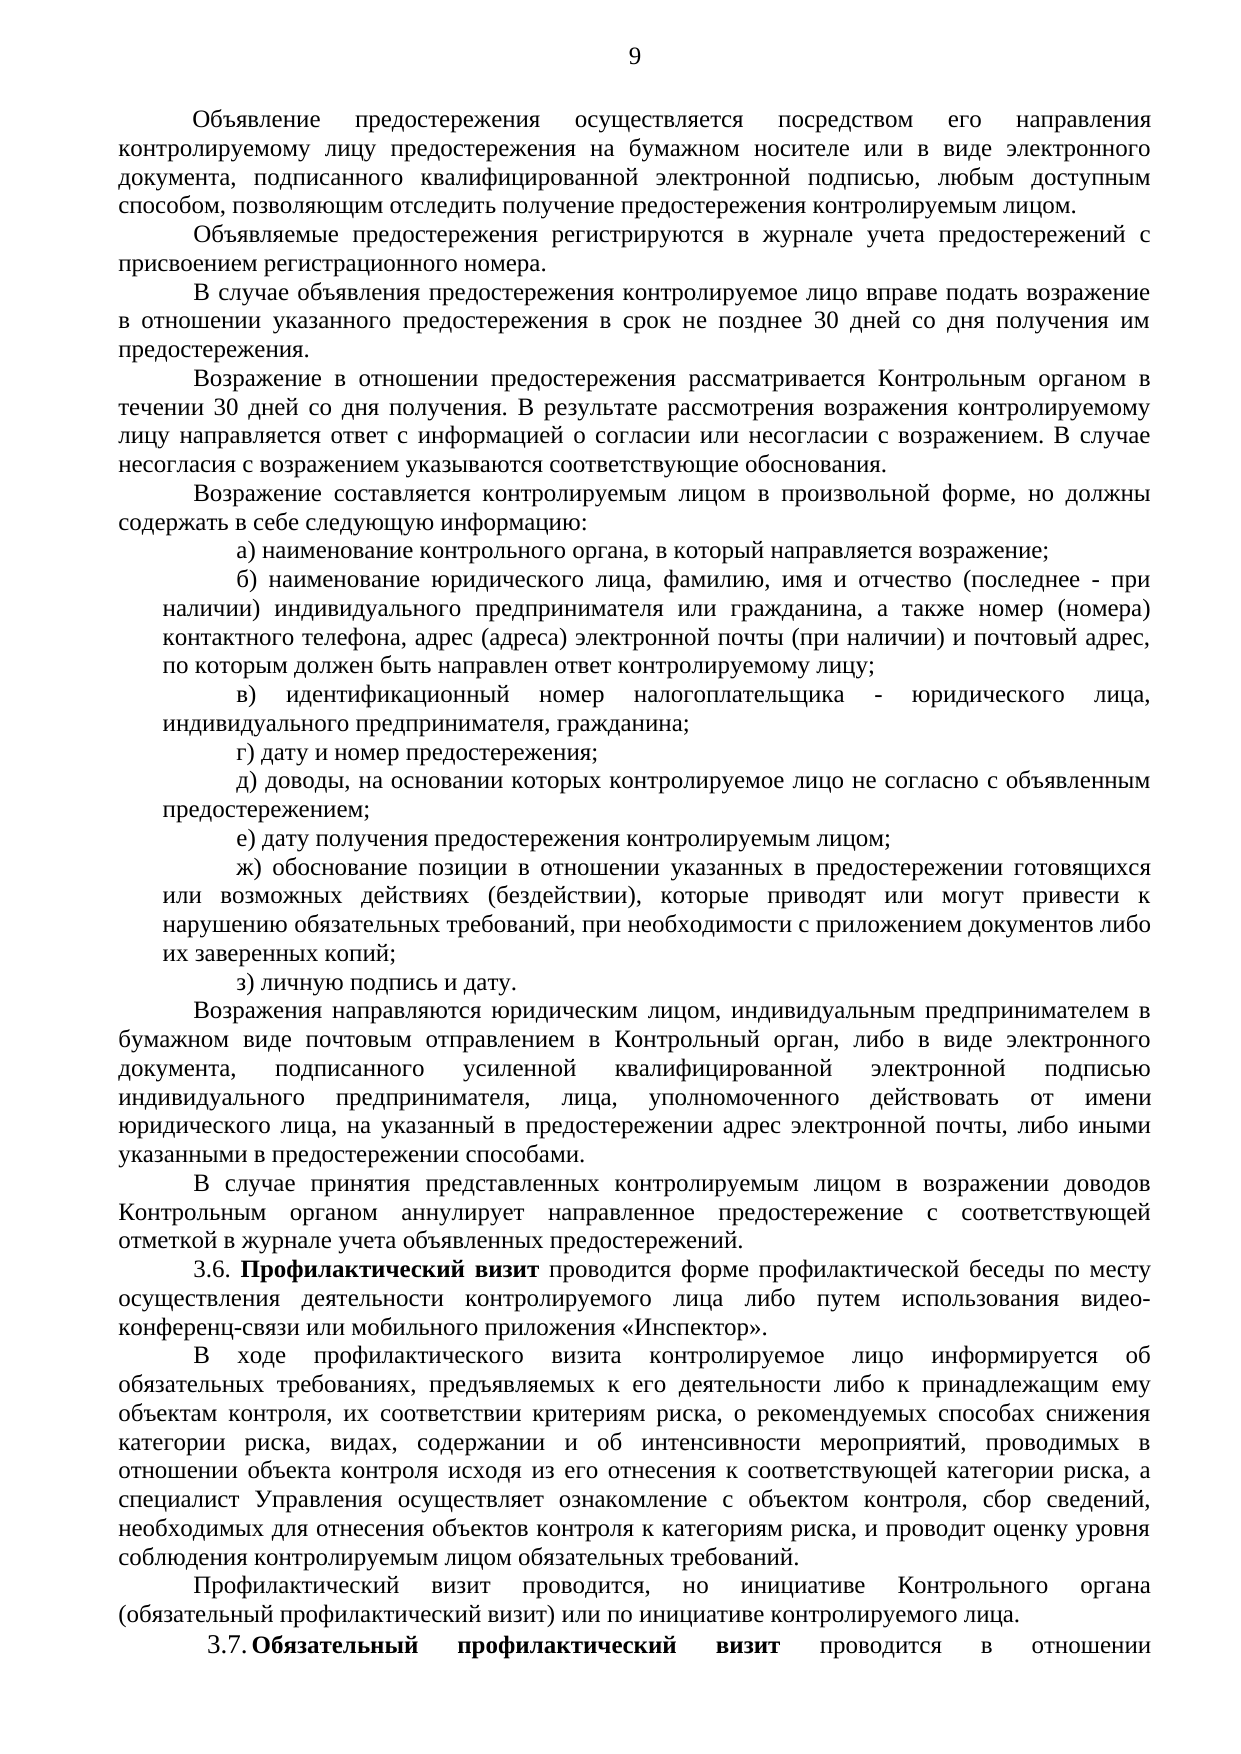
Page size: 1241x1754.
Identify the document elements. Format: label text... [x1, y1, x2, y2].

text б) наименование юридического лица, фамилию, имя и отчество (последнее - при наличии) индивидуального предпринимателя или гражданина, а также номер (номера) контактного телефона, адрес (адреса) электронной почты (при наличии) и почтовый адрес, по которым должен быть направлен ответ контролируемому лицу; [162, 564, 1152, 679]
text з) личную подпись и дату. [118, 967, 1152, 995]
text В случае принятия представленных контролируемым лицом в возражении доводов Контрольным органом аннулирует направленное предостережение с соответствующей отметкой в журнале учета объявленных предостережений. [118, 1168, 1152, 1254]
text В ходе профилактического визита контролируемое лицо информируется об обязательных требованиях, предъявляемых к его деятельности либо к принадлежащим ему объектам контроля, их соответствии критериям риска, о рекомендуемых способах снижения категории риска, видах, содержании и об интенсивности мероприятий, проводимых в отношении объекта контроля исходя из его отнесения к соответствующей категории риска, а специалист Управления осуществляет ознакомление с объектом контроля, сбор сведений, необходимых для отнесения объектов контроля к категориям риска, и проводит оценку уровня соблюдения контролируемым лицом обязательных требований. [118, 1340, 1152, 1570]
text а) наименование контрольного органа, в который направляется возражение; [118, 535, 1152, 564]
text д) доводы, на основании которых контролируемое лицо не согласно с объявленным предостережением; [162, 765, 1152, 823]
text Возражение составляется контролируемым лицом в произвольной форме, но должны содержать в себе следующую информацию: [118, 478, 1152, 535]
text г) дату и номер предостережения; [118, 737, 1152, 765]
text ж) обоснование позиции в отношении указанных в предостережении готовящихся или возможных действиях (бездействии), которые приводят или могут привести к нарушению обязательных требований, при необходимости с приложением документов либо их заверенных копий; [162, 852, 1152, 967]
text Возражения направляются юридическим лицом, индивидуальным предпринимателем в бумажном виде почтовым отправлением в Контрольный орган, либо в виде электронного документа, подписанного усиленной квалифицированной электронной подписью индивидуального предпринимателя, лица, уполномоченного действовать oт имени юридического лица, на указанный в предостережении адрес электронной почты, либо иными указанными в предостережении способами. [118, 995, 1152, 1168]
text е) дату получения предостережения контролируемым лицом; [118, 823, 1152, 852]
text 3.6. Профилактический визит проводится форме профилактической беседы по месту осуществления деятельности контролируемого лица либо путем использования видео-конференц-связи или мобильного приложения «Инспектор». [118, 1254, 1152, 1340]
text Возражение в отношении предостережения рассматривается Контрольным органом в течении 30 дней со дня получения. В результате рассмотрения возражения контролируемому лицу направляется ответ с информацией о согласии или несогласии с возражением. В случае несогласия с возражением указываются соответствующие обоснования. [118, 363, 1152, 478]
text Профилактический визит проводится, но инициативе Контрольного органа (обязательный профилактический визит) или по инициативе контролируемого лица. [118, 1570, 1152, 1628]
text Объявляемые предостережения регистрируются в журнале учета предостережений с присвоением регистрационного номера. [118, 219, 1152, 277]
text В случае объявления предостережения контролируемое лицо вправе подать возражение в отношении указанного предостережения в срок не позднее 30 дней со дня получения им предостережения. [118, 277, 1152, 363]
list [118, 1628, 1152, 1659]
text в) идентификационный номер налогоплательщика - юридического лица, индивидуального предпринимателя, гражданина; [162, 679, 1152, 737]
text Объявление предостережения осуществляется посредством его направления контролируемому лицу предостережения на бумажном носителе или в виде электронного документа, подписанного квалифицированной электронной подписью, любым доступным способом, позволяющим отследить получение предостережения контролируемым лицом. [118, 104, 1152, 219]
